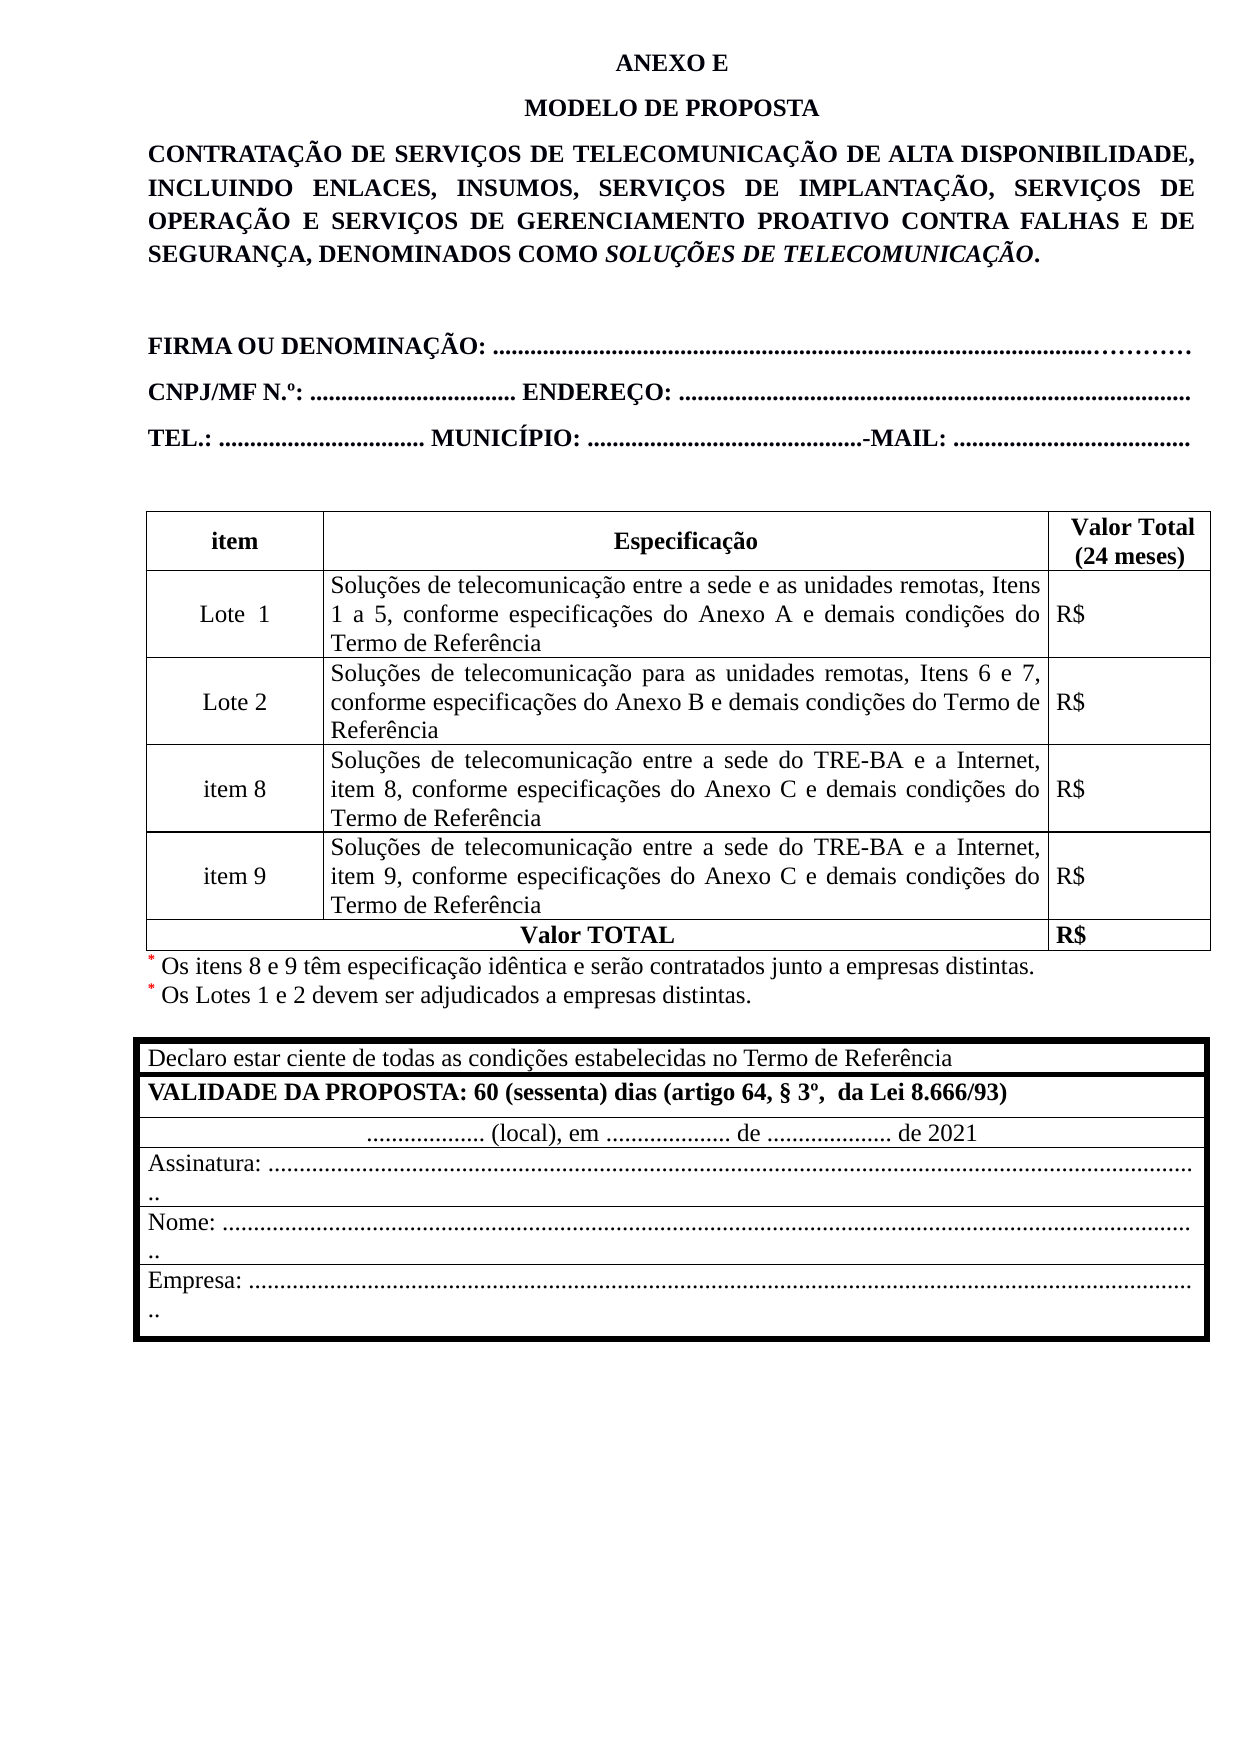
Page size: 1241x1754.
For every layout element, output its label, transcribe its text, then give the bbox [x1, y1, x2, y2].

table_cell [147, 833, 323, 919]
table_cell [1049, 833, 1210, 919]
text CNPJ/MF N.º: ................................. ENDEREÇO: .................................................................................. [148, 373, 1196, 407]
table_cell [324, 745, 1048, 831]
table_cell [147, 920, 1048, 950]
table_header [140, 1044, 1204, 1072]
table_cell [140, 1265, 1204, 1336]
text * Os itens 8 e 9 têm especificação idêntica e serão contratados junto a empresas distintas. [148, 951, 1196, 980]
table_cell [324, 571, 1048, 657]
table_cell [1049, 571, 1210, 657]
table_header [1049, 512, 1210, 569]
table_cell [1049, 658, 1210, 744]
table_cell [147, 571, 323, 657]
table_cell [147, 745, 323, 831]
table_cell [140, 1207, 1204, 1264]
text * Os Lotes 1 e 2 devem ser adjudicados a empresas distintas. [148, 980, 1196, 1008]
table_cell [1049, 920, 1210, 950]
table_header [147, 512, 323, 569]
text FIRMA OU DENOMINAÇÃO: ................................................................................................………… [148, 328, 1196, 361]
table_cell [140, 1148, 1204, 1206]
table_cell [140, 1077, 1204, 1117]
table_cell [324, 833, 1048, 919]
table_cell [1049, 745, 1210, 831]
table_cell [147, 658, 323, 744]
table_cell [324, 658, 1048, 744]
text ANEXO E [148, 44, 1196, 78]
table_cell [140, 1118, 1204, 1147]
text TEL.: ................................. MUNICÍPIO: ............................................-MAIL: ...................................... [148, 419, 1196, 453]
text CONTRATAÇÃO DE SERVIÇOS DE TELECOMUNICAÇÃO DE ALTA DISPONIBILIDADE, INCLUINDO ENLACES, INSUMOS, SERVIÇOS DE IMPLANTAÇÃO, SERVIÇOS DE OPERAÇÃO E SERVIÇOS DE GERENCIAMENTO PROATIVO CONTRA FALHAS E DE SEGURANÇA, DENOMINADOS COMO SOLUÇÕES DE TELECOMUNICAÇÃO. [148, 136, 1196, 269]
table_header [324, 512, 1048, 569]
text MODELO DE PROPOSTA [148, 90, 1196, 123]
